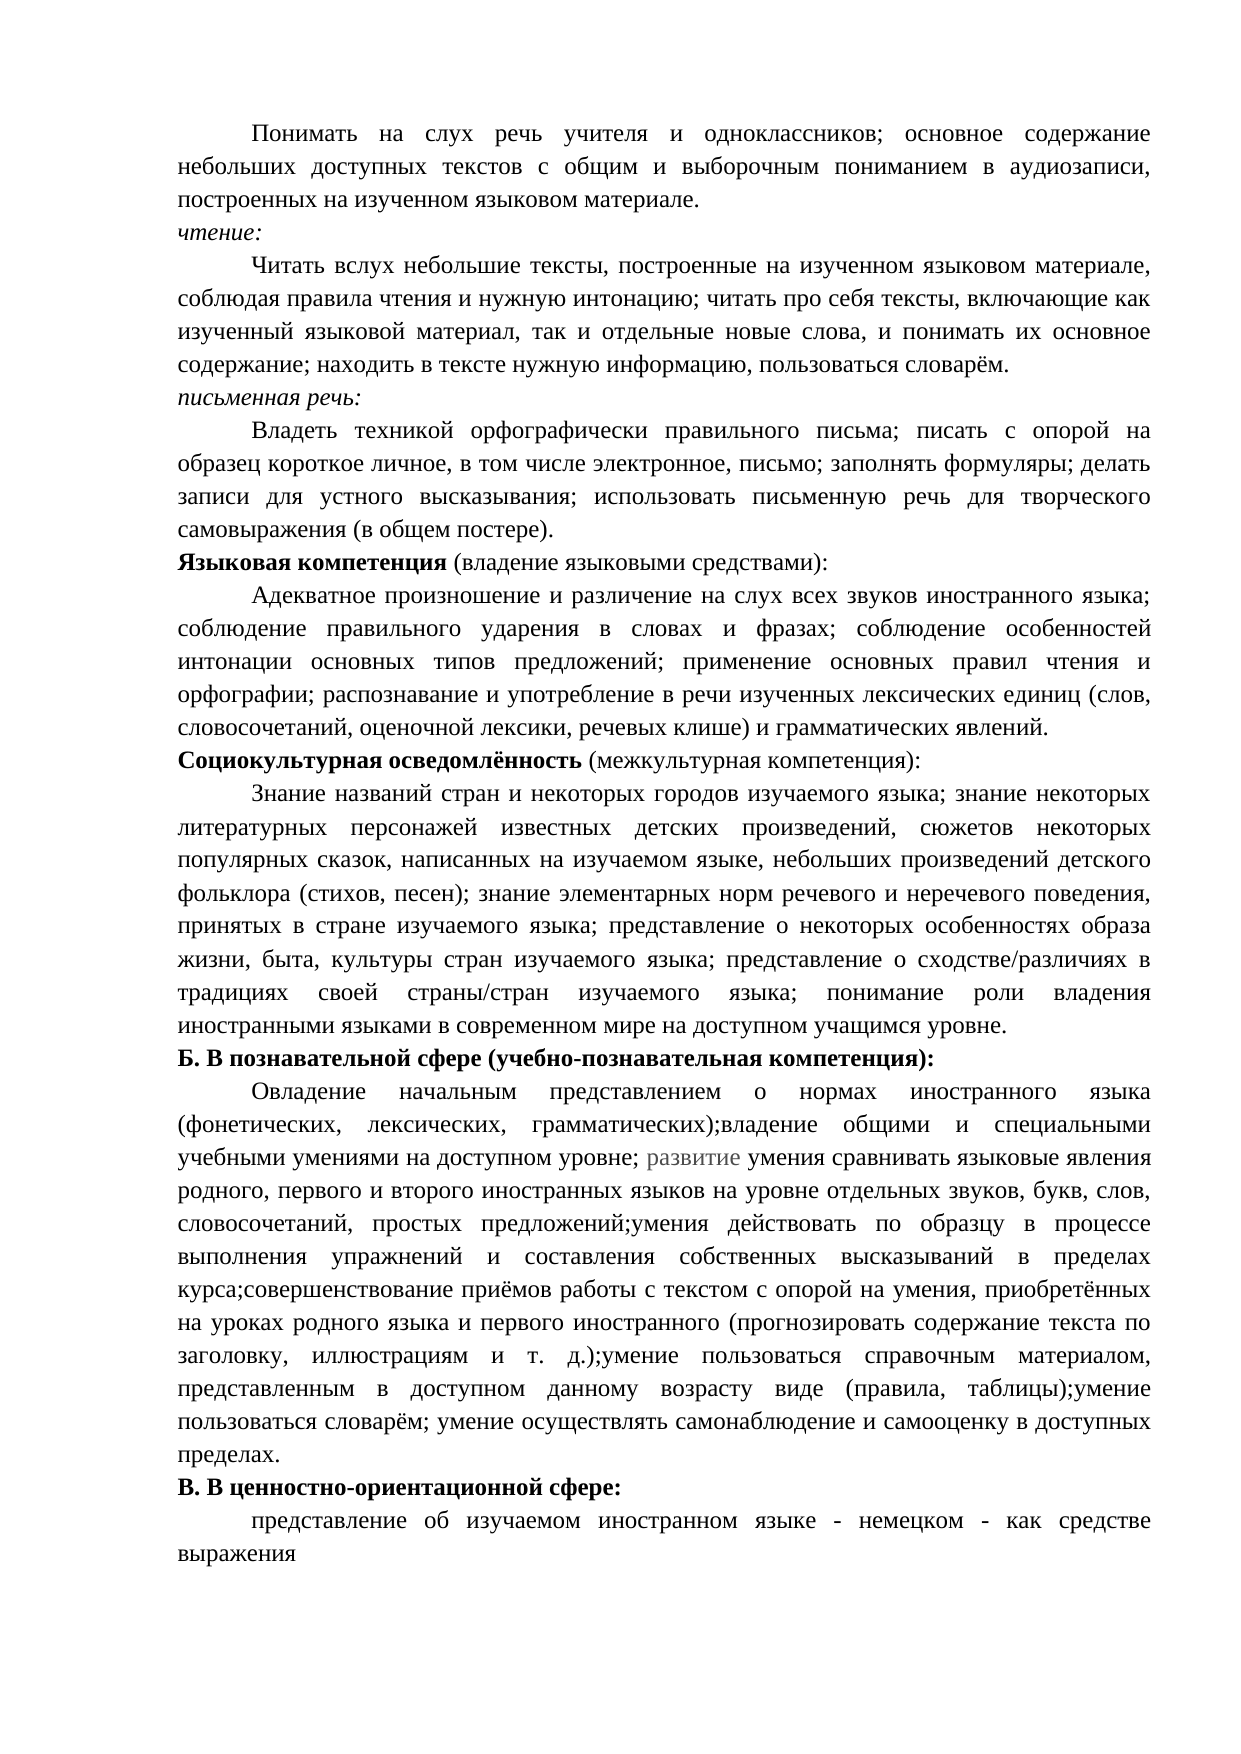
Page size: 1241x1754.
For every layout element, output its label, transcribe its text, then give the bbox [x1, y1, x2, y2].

text письменная речь: [177, 382, 1152, 411]
text представление об изучаемом иностранном языке - немецком - как средстве выражения [177, 1505, 1152, 1567]
text Адекватное произношение и различение на слух всех звуков иностранного языка; соблюдение правильного ударения в словах и фразах; соблюдение особенностей интонации основных типов предложений; применение основных правил чтения и орфографии; распознавание и употребление в речи изученных лексических единиц (слов, словосочетаний, оценочной лексики, речевых клише) и грамматических явлений. [177, 580, 1152, 741]
text Знание названий стран и некоторых городов изучаемого языка; знание некоторых литературных персонажей известных детских произведений, сюжетов некоторых популярных сказок, написанных на изучаемом языке, небольших произведений детского фольклора (стихов, песен); знание элементарных норм речевого и неречевого поведения, принятых в стране изучаемого языка; представление о некоторых особенностях образа жизни, быта, культуры стран изучаемого языка; представление о сходстве/различиях в традициях своей страны/стран изучаемого языка; понимание роли владения иностранными языками в современном мире на доступном учащимся уровне. [177, 778, 1152, 1038]
text Владеть техникой орфографически правильного письма; писать с опорой на образец короткое личное, в том числе электронное, письмо; заполнять формуляры; делать записи для устного высказывания; использовать письменную речь для творческого самовыражения (в общем постере). [177, 415, 1152, 543]
text Б. В познавательной сфере (учебно-познавательная компетенция): [177, 1043, 1152, 1071]
text Языковая компетенция (владение языковыми средствами): [177, 547, 1152, 576]
text Овладение начальным представлением о нормах иностранного языка (фонетических, лексических, грамматических);владение общими и специальными учебными умениями на доступном уровне; развитие умения сравнивать языковые явления родного, первого и второго иностранных языков на уровне отдельных звуков, букв, слов, словосочетаний, простых предложений;умения действовать по образцу в процессе выполнения упражнений и составления собственных высказываний в пределах курса;совершенствование приёмов работы с текстом с опорой на умения, приобретённых на уроках родного языка и первого иностранного (прогнозировать содержание текста по заголовку, иллюстрациям и т. д.);умение пользоваться справочным материалом, представленным в доступном данному возрасту виде (правила, таблицы);умение пользоваться словарём; умение осуществлять самонаблюдение и самооценку в доступных пределах. [177, 1076, 1152, 1468]
text чтение: [177, 217, 1152, 246]
text Читать вслух небольшие тексты, построенные на изученном языковом материале, соблюдая правила чтения и нужную интонацию; читать про себя тексты, включающие как изученный языковой материал, так и отдельные новые слова, и понимать их основное содержание; находить в тексте нужную информацию, пользоваться словарём. [177, 250, 1152, 378]
text В. В ценностно-ориентационной сфере: [177, 1472, 1152, 1501]
text Понимать на слух речь учителя и одноклассников; основное содержание небольших доступных текстов с общим и выборочным пониманием в аудиозаписи, построенных на изученном языковом материале. [177, 118, 1152, 213]
text Социокультурная осведомлённость (межкультурная компетенция): [177, 746, 1152, 774]
